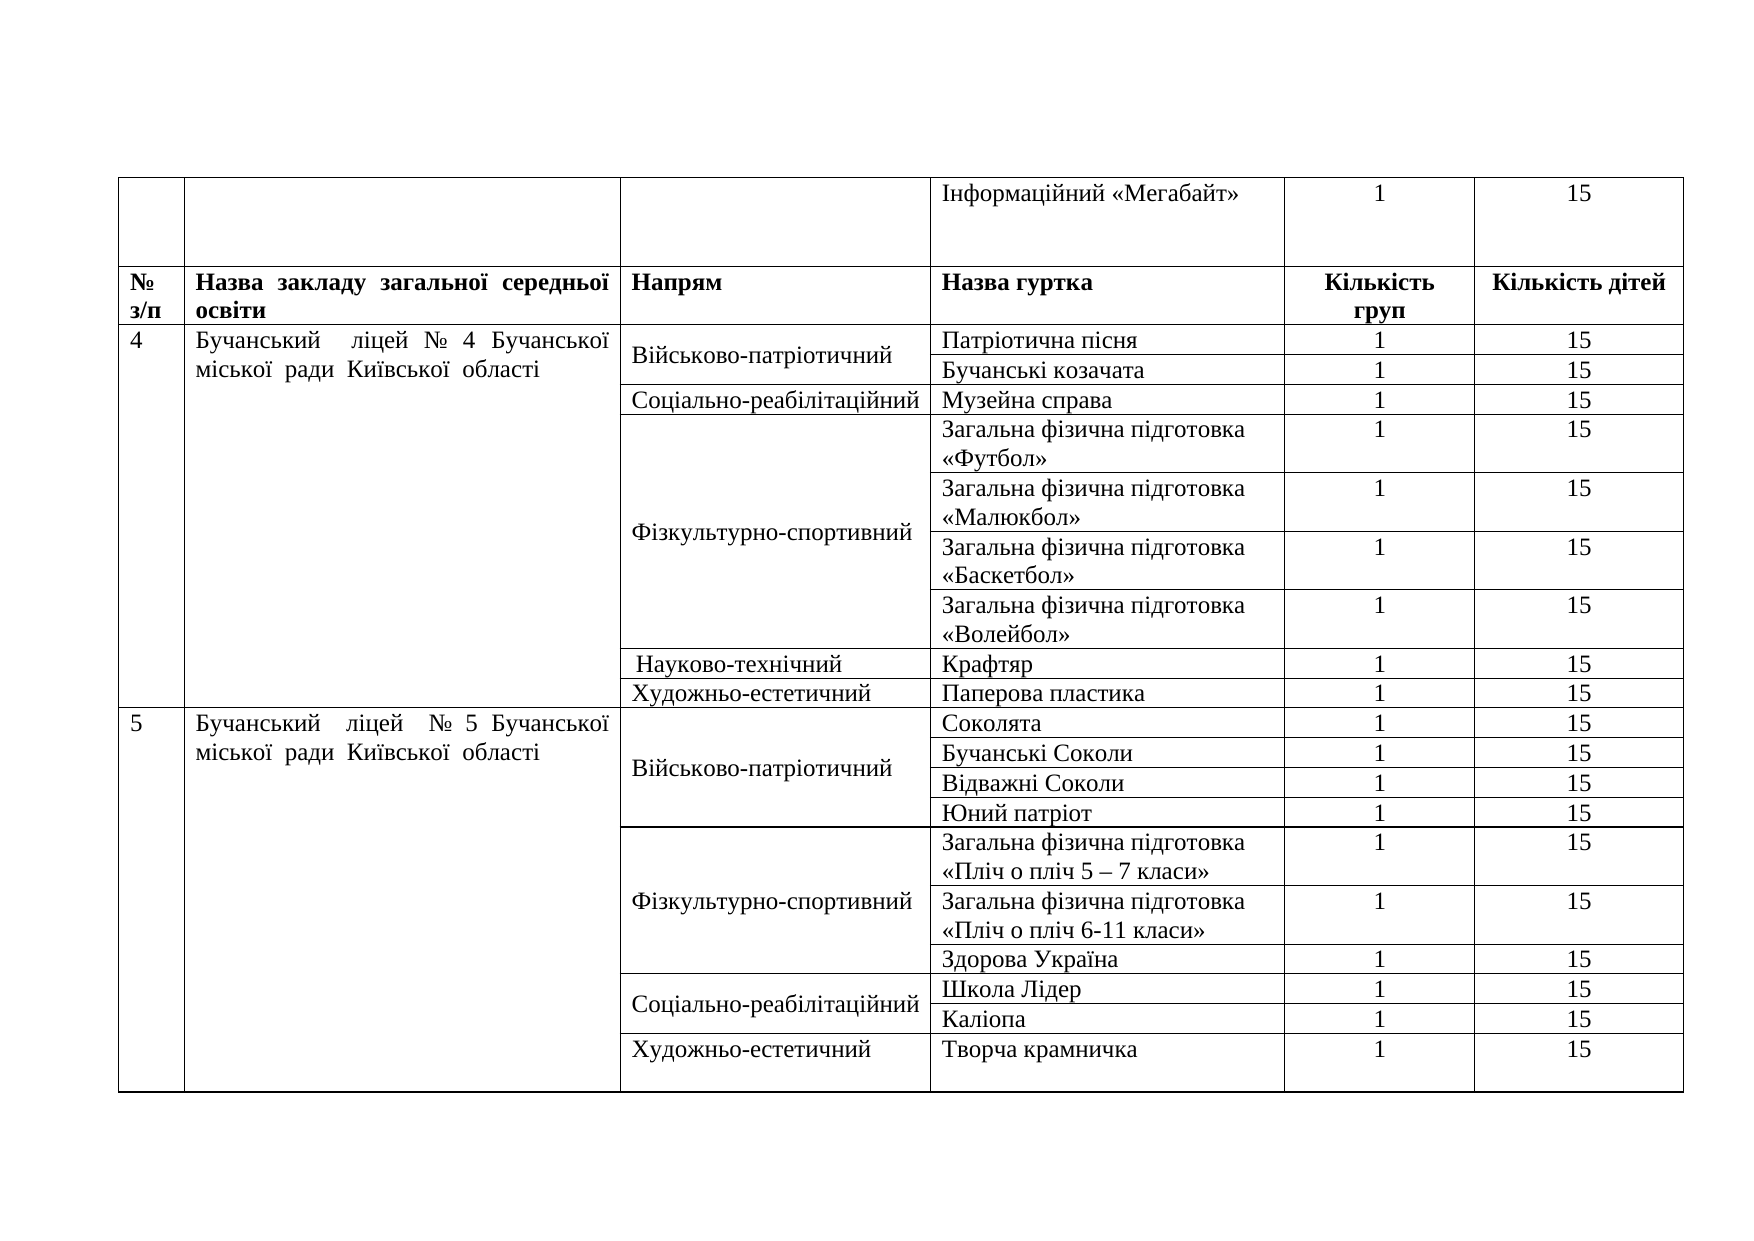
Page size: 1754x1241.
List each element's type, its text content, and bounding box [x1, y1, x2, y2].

table_cell Кількість груп [1285, 267, 1474, 324]
table_cell Назва гуртка [931, 267, 1284, 324]
table_cell Напрям [621, 267, 930, 324]
table_cell 15 [1475, 385, 1683, 413]
table_cell 15 [1475, 679, 1683, 707]
table_cell Соколята [931, 708, 1284, 737]
table_cell Кількість дітей [1475, 267, 1683, 324]
table_cell 1 [1285, 974, 1474, 1003]
table_cell Загальна фізична підготовка «Футбол» [931, 415, 1284, 472]
table_cell 1 [1285, 679, 1474, 707]
table_cell № з/п [119, 267, 184, 324]
table_cell Військово-патріотичний [621, 325, 930, 384]
table_cell Музейна справа [931, 385, 1284, 413]
table_cell 15 [1475, 1004, 1683, 1033]
table_cell 15 [1475, 738, 1683, 767]
table_cell Соціально-реабілітаційний [621, 385, 930, 413]
table_cell 1 [1285, 798, 1474, 826]
table_cell 15 [1475, 532, 1683, 589]
table_cell 1 [1285, 325, 1474, 354]
table_cell 15 [1475, 828, 1683, 885]
table_cell Художньо-естетичний [621, 679, 930, 707]
table_cell 1 [1285, 708, 1474, 737]
table_cell Науково-технічний [621, 649, 930, 677]
table_cell Бучанський ліцей № 5 Бучанської міської ради Київської області [185, 708, 620, 1091]
table_cell 15 [1475, 355, 1683, 384]
table_cell 1 [1285, 355, 1474, 384]
table_cell 1 [1285, 828, 1474, 885]
table_cell 15 [1475, 473, 1683, 531]
table_cell 15 [1475, 590, 1683, 648]
table_cell 15 [1475, 1034, 1683, 1091]
table_cell Соціально-реабілітаційний [621, 974, 930, 1033]
table_cell 15 [1475, 768, 1683, 797]
table_cell Загальна фізична підготовка «Волейбол» [931, 590, 1284, 648]
table_cell 1 [1285, 473, 1474, 531]
table_cell 4 [119, 325, 184, 707]
table_cell 15 [1475, 325, 1683, 354]
table_cell 1 [1285, 768, 1474, 797]
table_cell 1 [1285, 415, 1474, 472]
table_cell Крафтяр [931, 649, 1284, 677]
table_cell 15 [1475, 415, 1683, 472]
table_cell 15 [1475, 886, 1683, 943]
table_cell 15 [1475, 649, 1683, 677]
table_cell Каліопа [931, 1004, 1284, 1033]
table_cell Фізкультурно-спортивний [621, 828, 930, 973]
table_cell Школа Лідер [931, 974, 1284, 1003]
table_cell 1 [1285, 590, 1474, 648]
table_cell Відважні Соколи [931, 768, 1284, 797]
table_cell 1 [1285, 1004, 1474, 1033]
table_cell 1 [1285, 886, 1474, 943]
table_cell 15 [1475, 178, 1683, 266]
table_cell 15 [1475, 798, 1683, 826]
table_cell Бучанські Соколи [931, 738, 1284, 767]
table_cell 1 [1285, 1034, 1474, 1091]
table_cell 15 [1475, 708, 1683, 737]
table_cell Військово-патріотичний [621, 708, 930, 826]
table_cell Патріотична пісня [931, 325, 1284, 354]
table_cell 1 [1285, 532, 1474, 589]
table_cell Інформаційний «Мегабайт» [931, 178, 1284, 266]
table_cell Назва закладу загальної середньої освіти [185, 267, 620, 324]
table_cell Загальна фізична підготовка «Малюкбол» [931, 473, 1284, 531]
table_cell Юний патріот [931, 798, 1284, 826]
table_cell Художньо-естетичний [621, 1034, 930, 1091]
table_cell Бучанські козачата [931, 355, 1284, 384]
table_cell Паперова пластика [931, 679, 1284, 707]
table_cell 15 [1475, 945, 1683, 973]
table_cell 1 [1285, 385, 1474, 413]
table_cell Загальна фізична підготовка «Баскетбол» [931, 532, 1284, 589]
table_cell 1 [1285, 945, 1474, 973]
table_cell 15 [1475, 974, 1683, 1003]
table_cell Загальна фізична підготовка «Пліч о пліч 5 – 7 класи» [931, 828, 1284, 885]
table_cell Творча крамничка [931, 1034, 1284, 1091]
table_cell Загальна фізична підготовка «Пліч о пліч 6-11 класи» [931, 886, 1284, 943]
table_cell Фізкультурно-спортивний [621, 415, 930, 648]
table_cell 5 [119, 708, 184, 1091]
table_cell Бучанський ліцей № 4 Бучанської міської ради Київської області [185, 325, 620, 707]
table_cell 1 [1285, 738, 1474, 767]
table_cell Здорова Україна [931, 945, 1284, 973]
table_cell 1 [1285, 649, 1474, 677]
table_cell 1 [1285, 178, 1474, 266]
